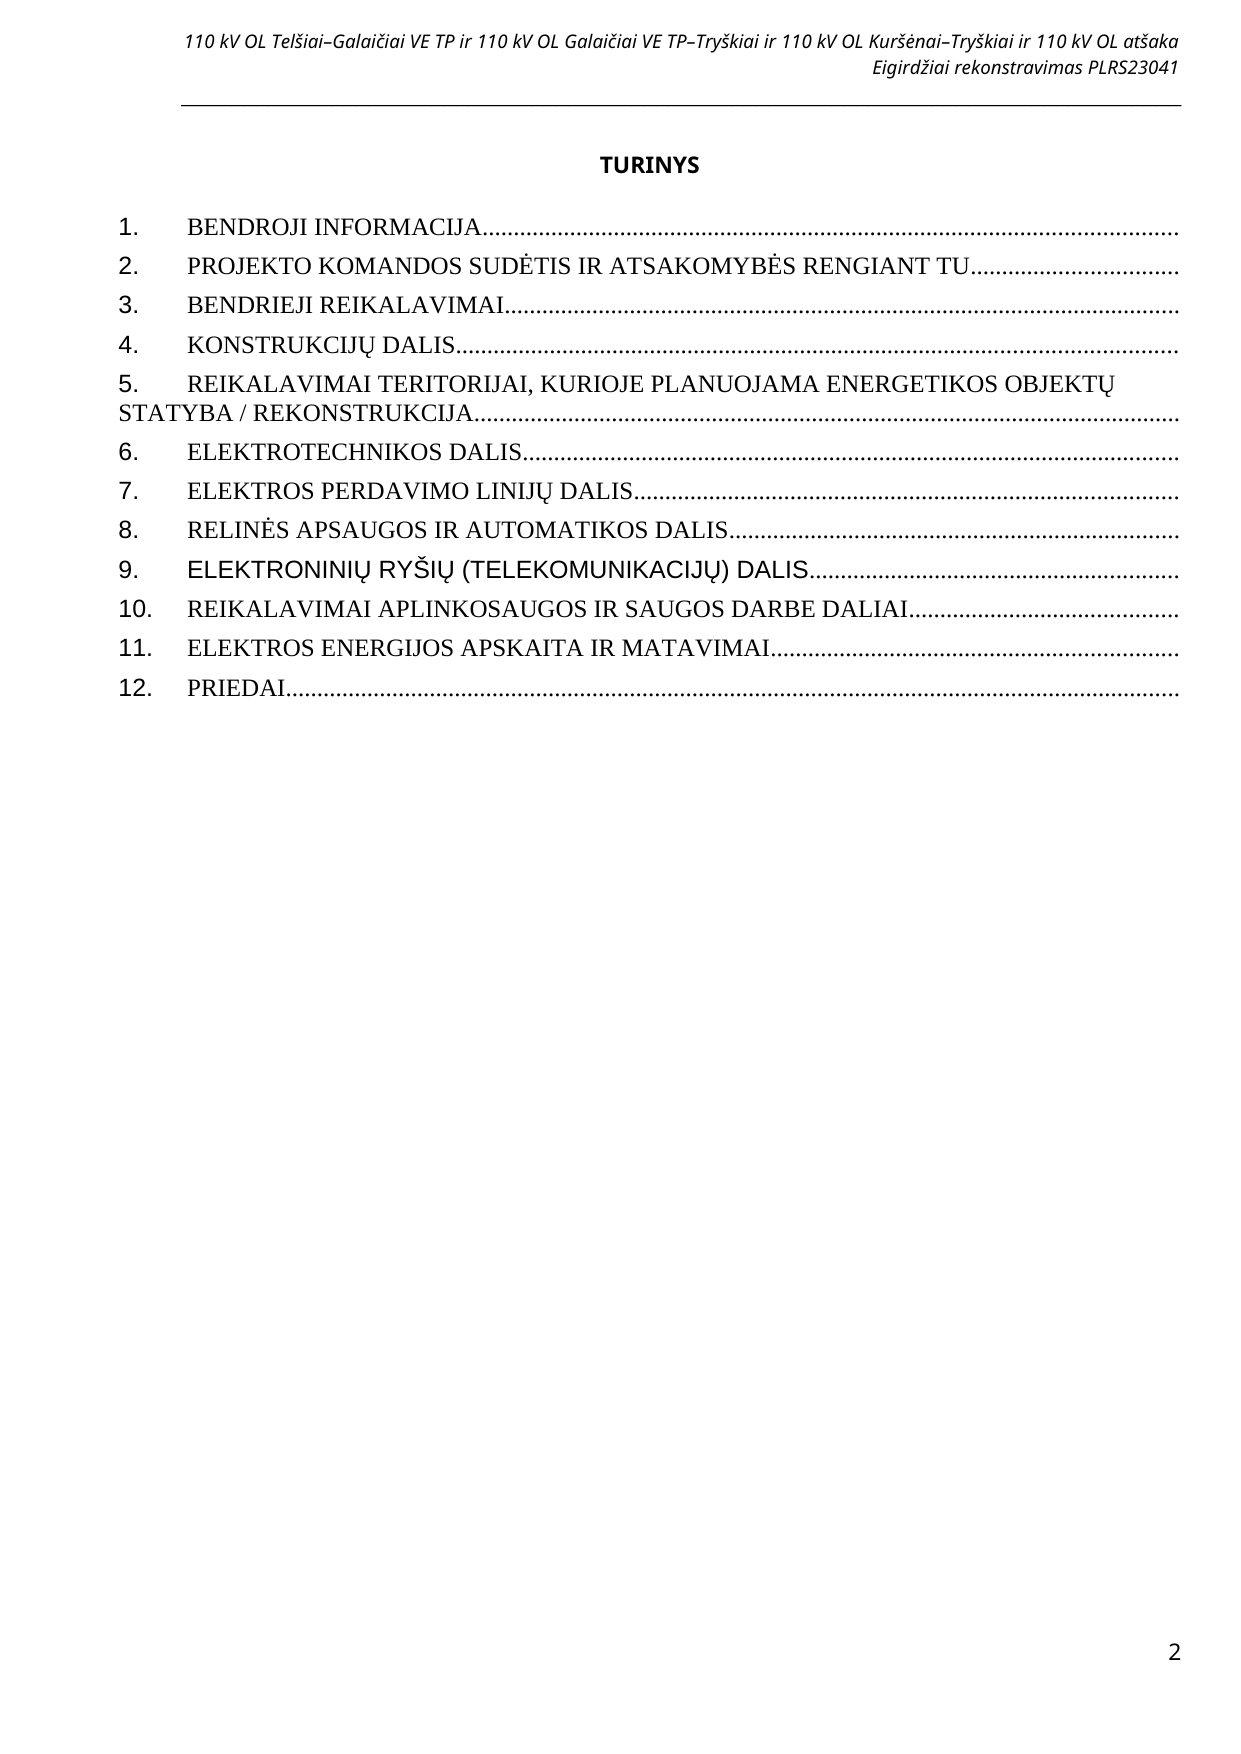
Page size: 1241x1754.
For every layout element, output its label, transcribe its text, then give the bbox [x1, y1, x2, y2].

text TURINYS [118, 149, 1181, 181]
